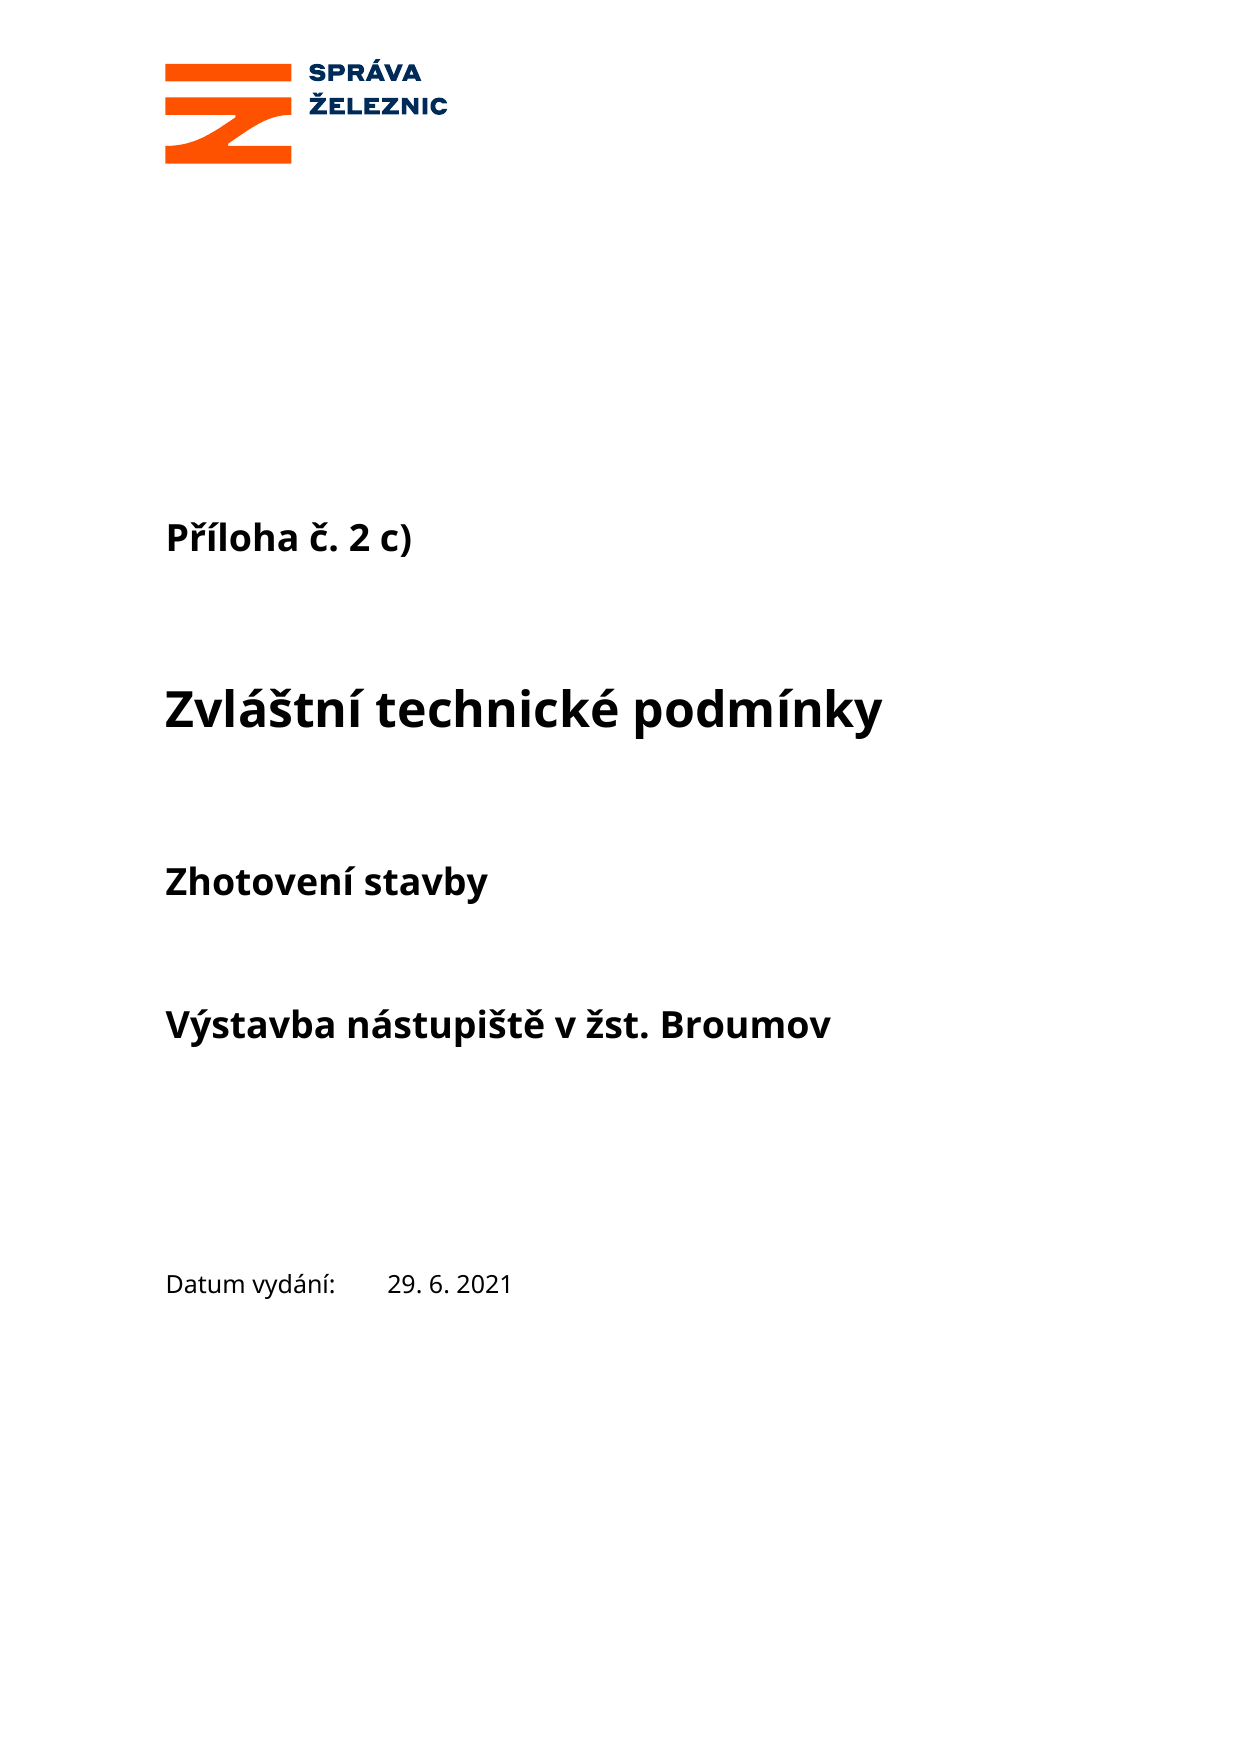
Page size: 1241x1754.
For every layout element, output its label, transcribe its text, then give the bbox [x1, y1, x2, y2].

text Příloha č. 2 c) [165, 512, 1075, 563]
text Datum vydání: 29. 6. 2021 [165, 1267, 1075, 1301]
text Zhotovení stavby [165, 855, 1075, 906]
text Výstavba nástupiště v žst. Broumov [165, 998, 1075, 1049]
text Zvláštní technické podmínky [165, 674, 1075, 742]
